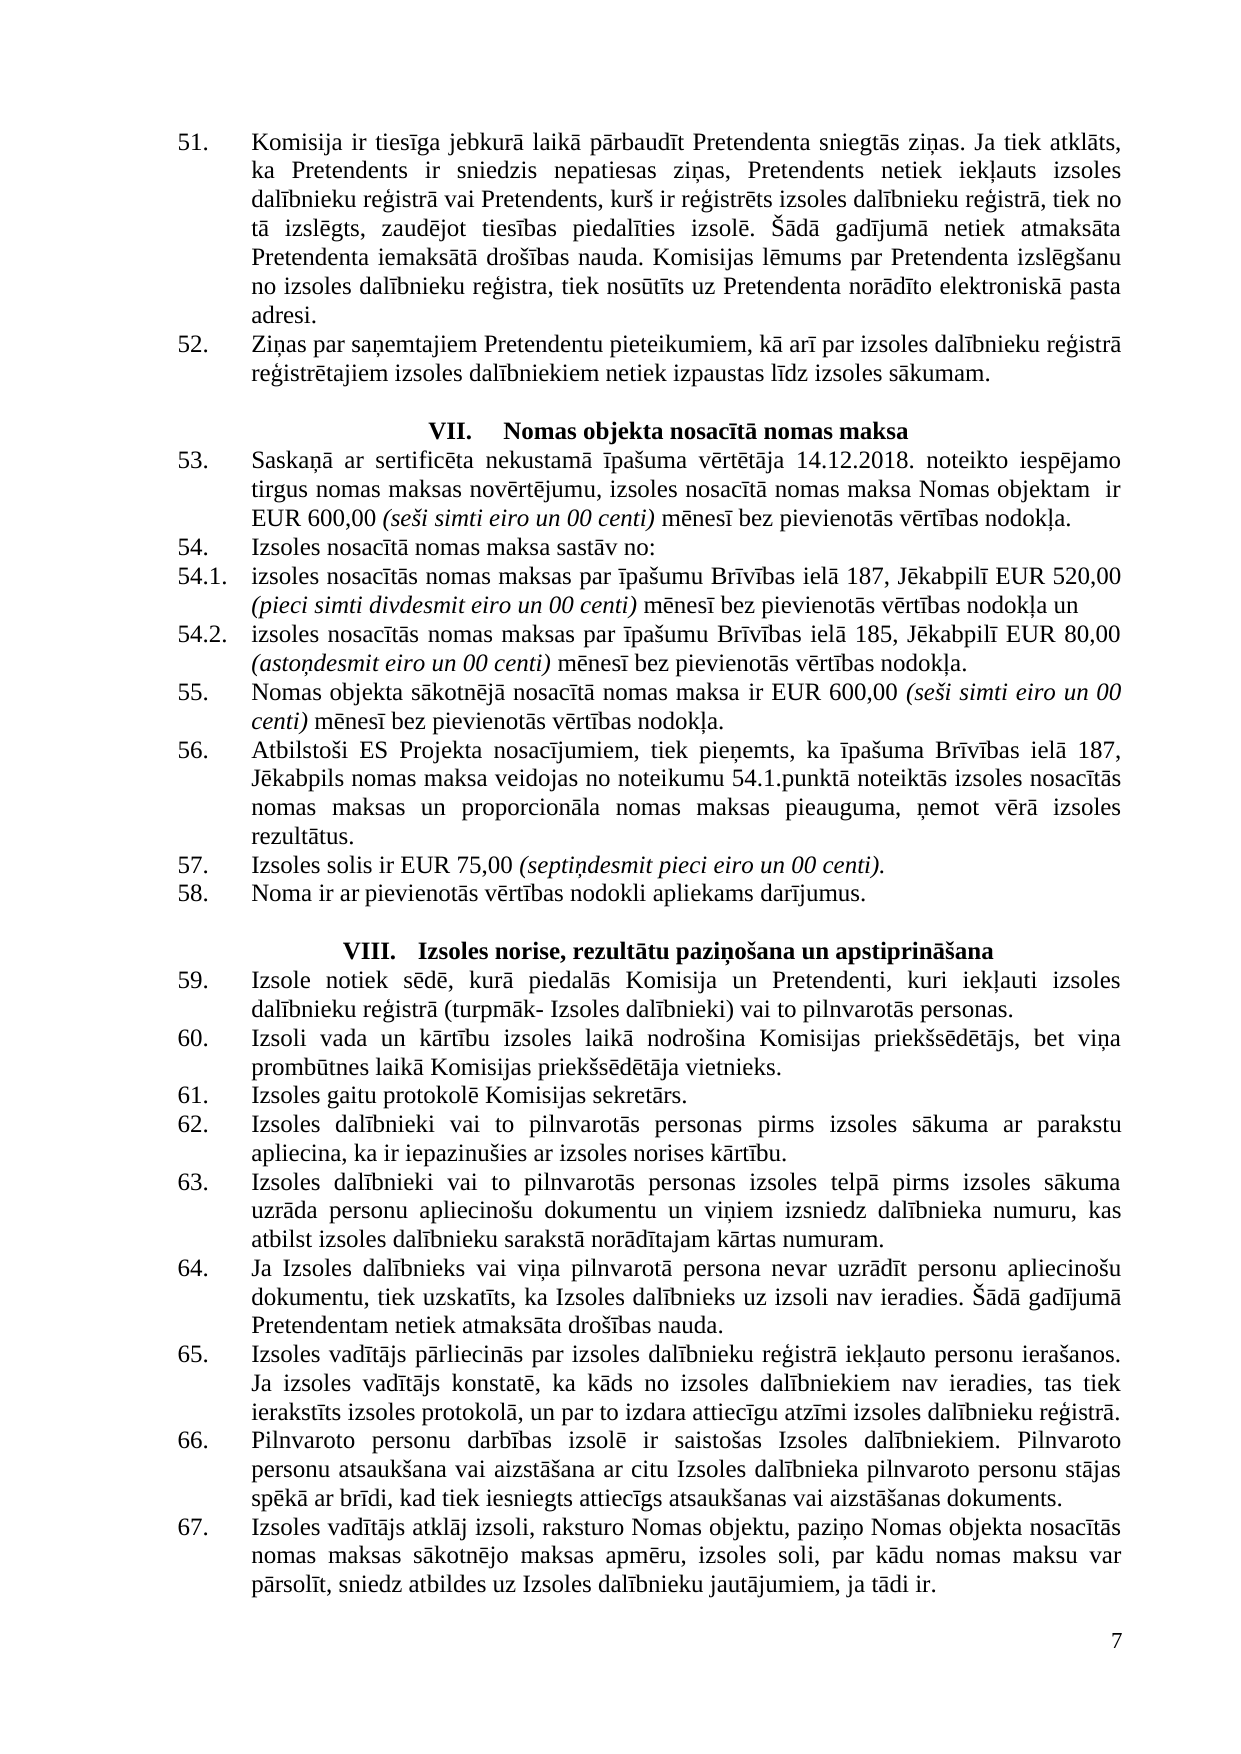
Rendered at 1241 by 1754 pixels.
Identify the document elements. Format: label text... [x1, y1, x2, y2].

list Izsoles norise, rezultātu paziņošana un apstiprināšana [215, 936, 1122, 965]
list Izsoles vadītājs pārliecinās par izsoles dalībnieku reģistrā iekļauto personu ierašanos. Ja izsoles vadītājs konstatē, ka kāds no izsoles dalībniekiem nav ieradies, tas tiek ierakstīts izsoles protokolā, un par to izdara attiecīgu atzīmi izsoles dalībnieku reģistrā. [177, 1339, 1122, 1426]
list izsoles nosacītās nomas maksas par īpašumu Brīvības ielā 185, Jēkabpilī EUR 80,00 (astoņdesmit eiro un 00 centi) mēnesī bez pievienotās vērtības nodokļa. [177, 619, 1122, 677]
list izsoles nosacītās nomas maksas par īpašumu Brīvības ielā 187, Jēkabpilī EUR 520,00 (pieci simti divdesmit eiro un 00 centi) mēnesī bez pievienotās vērtības nodokļa un [177, 561, 1122, 619]
list Izsoles vadītājs atklāj izsoli, raksturo Nomas objektu, paziņo Nomas objekta nosacītās nomas maksas sākotnējo maksas apmēru, izsoles soli, par kādu nomas maksu var pārsolīt, sniedz atbildes uz Izsoles dalībnieku jautājumiem, ja tādi ir. [177, 1512, 1122, 1598]
list Komisija ir tiesīga jebkurā laikā pārbaudīt Pretendenta sniegtās ziņas. Ja tiek atklāts, ka Pretendents ir sniedzis nepatiesas ziņas, Pretendents netiek iekļauts izsoles dalībnieku reģistrā vai Pretendents, kurš ir reģistrēts izsoles dalībnieku reģistrā, tiek no tā izslēgts, zaudējot tiesības piedalīties izsolē. Šādā gadījumā netiek atmaksāta Pretendenta iemaksātā drošības nauda. Komisijas lēmums par Pretendenta izslēgšanu no izsoles dalībnieku reģistra, tiek nosūtīts uz Pretendenta norādīto elektroniskā pasta adresi. [177, 127, 1122, 329]
list Nomas objekta sākotnējā nosacītā nomas maksa ir EUR 600,00 (seši simti eiro un 00 centi) mēnesī bez pievienotās vērtības nodokļa. [177, 677, 1122, 734]
list Ja Izsoles dalībnieks vai viņa pilnvarotā persona nevar uzrādīt personu apliecinošu dokumentu, tiek uzskatīts, ka Izsoles dalībnieks uz izsoli nav ieradies. Šādā gadījumā Pretendentam netiek atmaksāta drošības nauda. [177, 1253, 1122, 1339]
list Izsoles nosacītā nomas maksa sastāv no: [177, 532, 1122, 561]
list Pilnvaroto personu darbības izsolē ir saistošas Izsoles dalībniekiem. Pilnvaroto personu atsaukšana vai aizstāšana ar citu Izsoles dalībnieka pilnvaroto personu stājas spēkā ar brīdi, kad tiek iesniegts attiecīgs atsaukšanas vai aizstāšanas dokuments. [177, 1426, 1122, 1512]
list Izsoles solis ir EUR 75,00 (septiņdesmit pieci eiro un 00 centi). [177, 850, 1122, 878]
list Ziņas par saņemtajiem Pretendentu pieteikumiem, kā arī par izsoles dalībnieku reģistrā reģistrētajiem izsoles dalībniekiem netiek izpaustas līdz izsoles sākumam. [177, 329, 1122, 387]
list Izsoles dalībnieki vai to pilnvarotās personas izsoles telpā pirms izsoles sākuma uzrāda personu apliecinošu dokumentu un viņiem izsniedz dalībnieka numuru, kas atbilst izsoles dalībnieku sarakstā norādītajam kārtas numuram. [177, 1167, 1122, 1253]
list Izsoles dalībnieki vai to pilnvarotās personas pirms izsoles sākuma ar parakstu apliecina, ka ir iepazinušies ar izsoles norises kārtību. [177, 1109, 1122, 1167]
list Izsoli vada un kārtību izsoles laikā nodrošina Komisijas priekšsēdētājs, bet viņa prombūtnes laikā Komisijas priekšsēdētāja vietnieks. [177, 1023, 1122, 1081]
list Saskaņā ar sertificēta nekustamā īpašuma vērtētāja 14.12.2018. noteikto iespējamo tirgus nomas maksas novērtējumu, izsoles nosacītā nomas maksa Nomas objektam ir EUR 600,00 (seši simti eiro un 00 centi) mēnesī bez pievienotās vērtības nodokļa. [177, 445, 1122, 532]
list Izsoles gaitu protokolē Komisijas sekretārs. [177, 1081, 1122, 1109]
list Atbilstoši ES Projekta nosacījumiem, tiek pieņemts, ka īpašuma Brīvības ielā 187, Jēkabpils nomas maksa veidojas no noteikumu 54.1.punktā noteiktās izsoles nosacītās nomas maksas un proporcionāla nomas maksas pieauguma, ņemot vērā izsoles rezultātus. [177, 735, 1122, 850]
list Nomas objekta nosacītā nomas maksa [215, 416, 1122, 445]
list Izsole notiek sēdē, kurā piedalās Komisija un Pretendenti, kuri iekļauti izsoles dalībnieku reģistrā (turpmāk- Izsoles dalībnieki) vai to pilnvarotās personas. [177, 965, 1122, 1023]
list Noma ir ar pievienotās vērtības nodokli apliekams darījumus. [177, 878, 1122, 907]
